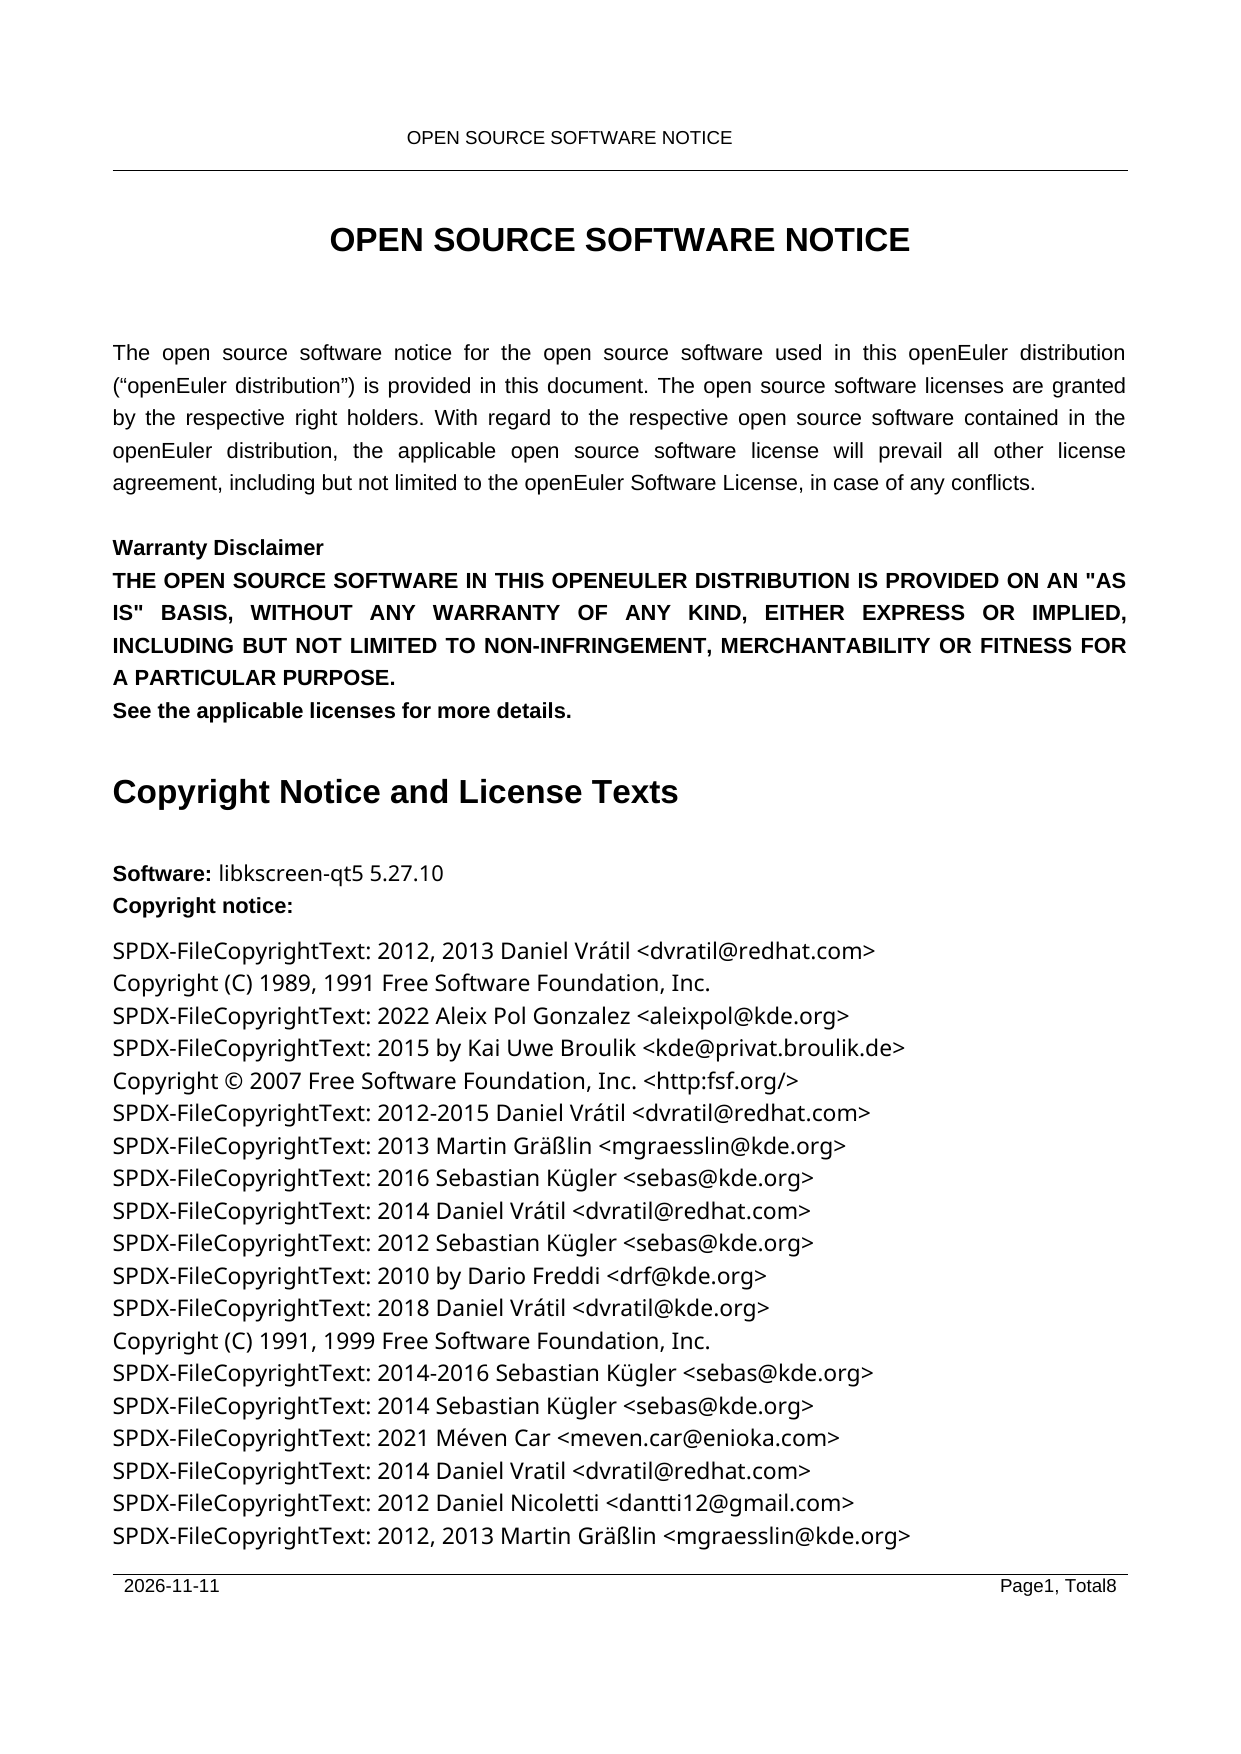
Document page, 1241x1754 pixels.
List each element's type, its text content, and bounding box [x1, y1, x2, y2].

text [112, 934, 1128, 1551]
title Software: libkscreen-qt5 5.27.10 [112, 856, 1128, 889]
text Copyright notice: [112, 889, 1128, 921]
text The open source software notice for the open source software used in this openEuler distribution (“openEuler distribution”) is provided in this document. The open source software licenses are granted by the respective right holders. With regard to the respective open source software contained in the openEuler distribution, the applicable open source software license will prevail all other license agreement, including but not limited to the openEuler Software License, in case of any conflicts. [112, 336, 1128, 499]
text OPEN SOURCE SOFTWARE NOTICE [112, 206, 1128, 271]
text Copyright Notice and License Texts [112, 759, 1128, 824]
text THE OPEN SOURCE SOFTWARE IN THIS OPENEULER DISTRIBUTION IS PROVIDED ON AN "AS IS" BASIS, WITHOUT ANY WARRANTY OF ANY KIND, EITHER EXPRESS OR IMPLIED, INCLUDING BUT NOT LIMITED TO NON-INFRINGEMENT, MERCHANTABILITY OR FITNESS FOR A PARTICULAR PURPOSE. See the applicable licenses for more details. [112, 564, 1128, 726]
text Warranty Disclaimer [112, 531, 1128, 564]
